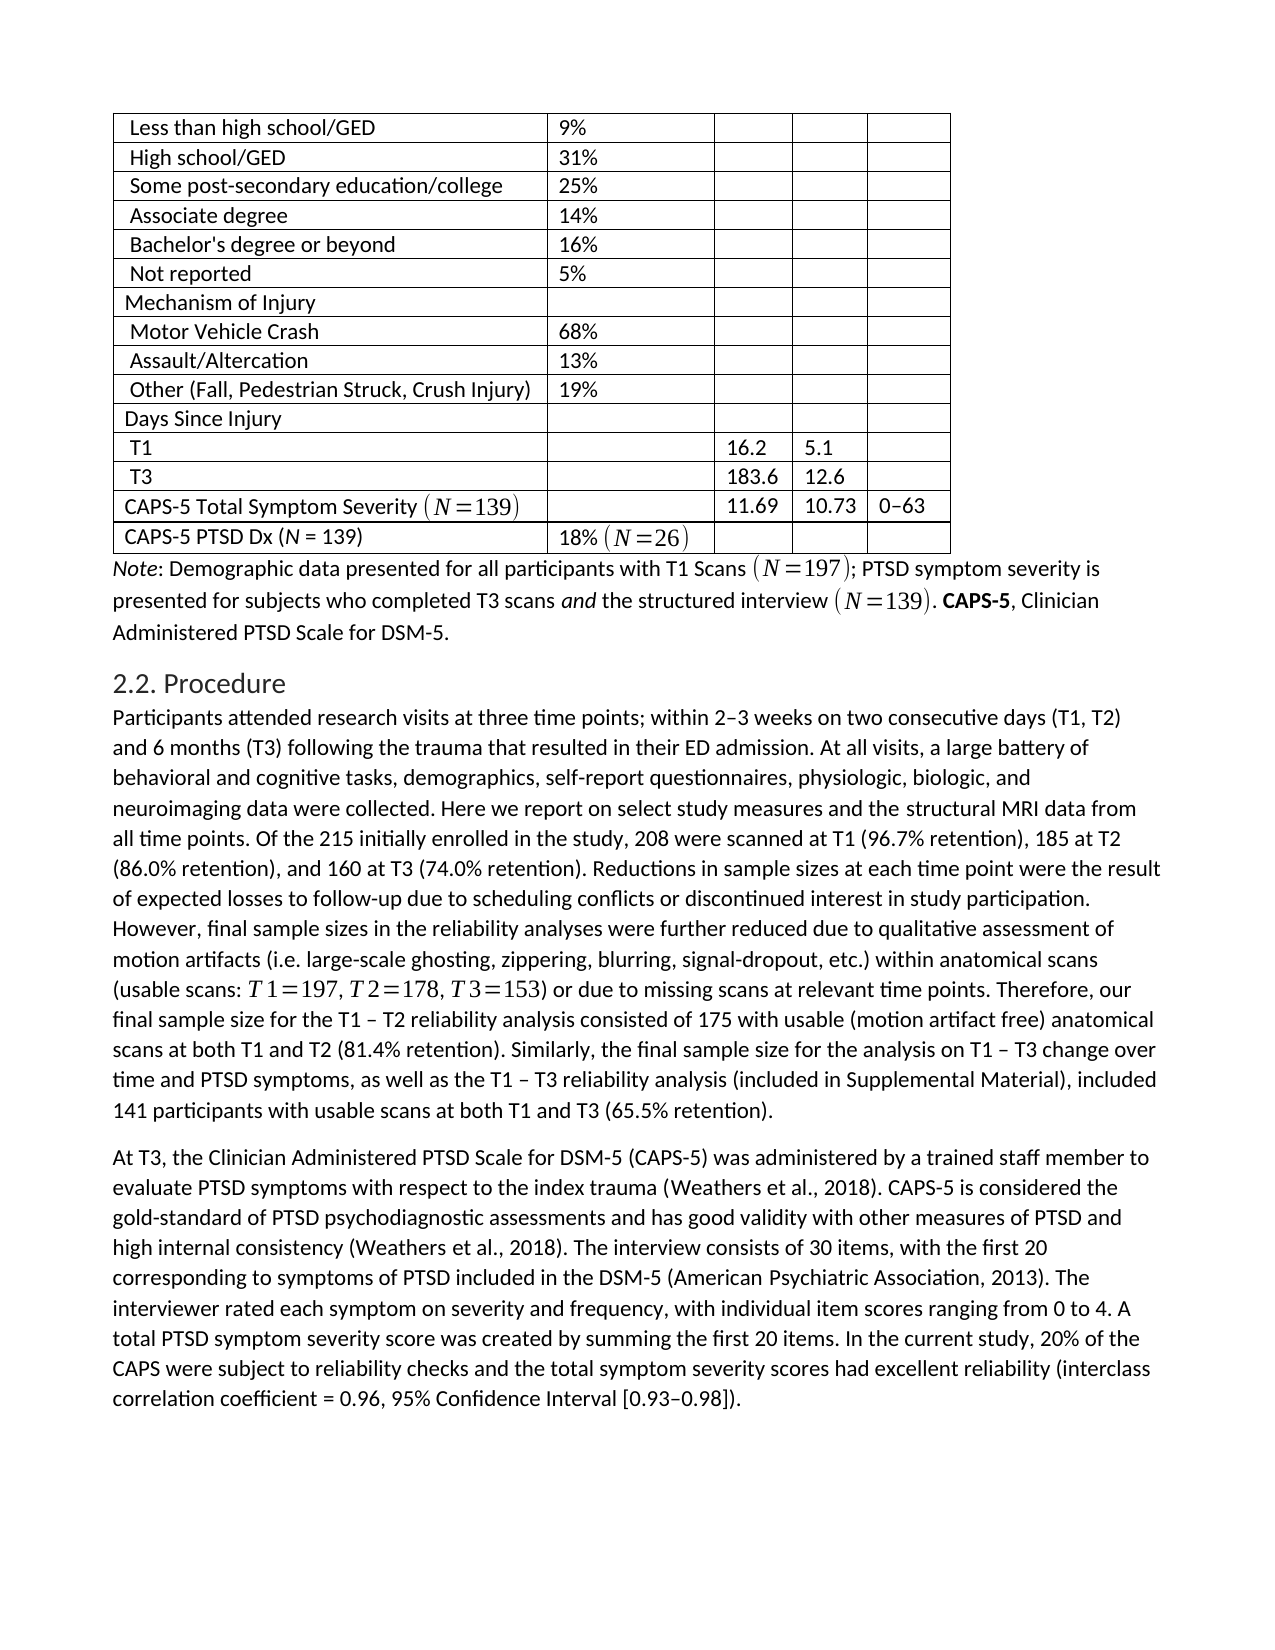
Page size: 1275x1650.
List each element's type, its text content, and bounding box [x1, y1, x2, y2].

table_cell [868, 114, 950, 142]
table_cell [868, 346, 950, 374]
table_cell Not reported [114, 259, 547, 287]
table_cell [868, 288, 950, 316]
table_cell [793, 288, 867, 316]
table_cell Mechanism of Injury [114, 288, 547, 316]
text At T3, the Clinician Administered PTSD Scale for DSM-5 (CAPS-5) was administered by a trained staff member to evaluate PTSD symptoms with respect to the index trauma (Weathers et al., 2018). CAPS-5 is considered the gold-standard of PTSD psychodiagnostic assessments and has good validity with other measures of PTSD and high internal consistency (Weathers et al., 2018). The interview consists of 30 items, with the first 20 corresponding to symptoms of PTSD included in the DSM-5 (American Psychiatric Association, 2013). The interviewer rated each symptom on severity and frequency, with individual item scores ranging from 0 to 4. A total PTSD symptom severity score was created by summing the first 20 items. In the current study, 20% of the CAPS were subject to reliability checks and the total symptom severity scores had excellent reliability (interclass correlation coefficient = 0.96, 95% Confidence Interval [0.93–0.98]). [112, 1143, 1162, 1412]
table_cell [868, 523, 950, 552]
table_cell [715, 404, 792, 432]
table_cell [793, 143, 867, 171]
table_cell [715, 259, 792, 287]
table_cell [793, 317, 867, 345]
table_cell [868, 172, 950, 200]
table_cell [715, 143, 792, 171]
table_cell 5.1 [793, 433, 867, 461]
table_cell [548, 288, 714, 316]
table_cell 9% [548, 114, 714, 142]
table_cell 31% [548, 143, 714, 171]
table_cell 18% [548, 523, 714, 552]
table_cell 25% [548, 172, 714, 200]
table_cell Assault/Altercation [114, 346, 547, 374]
table_cell 68% [548, 317, 714, 345]
table_cell [715, 201, 792, 229]
table_cell [715, 172, 792, 200]
table_cell Less than high school/GED [114, 114, 547, 142]
table_cell T3 [114, 462, 547, 490]
table_cell 11.69 [715, 491, 792, 521]
table_cell [793, 172, 867, 200]
table_cell [715, 317, 792, 345]
table_cell [793, 404, 867, 432]
table_cell [715, 346, 792, 374]
table_cell Associate degree [114, 201, 547, 229]
table_cell [548, 433, 714, 461]
table_cell Some post-secondary education/college [114, 172, 547, 200]
table_cell [868, 230, 950, 258]
table_cell [868, 375, 950, 403]
table_cell [868, 143, 950, 171]
table_cell [715, 230, 792, 258]
table_cell [868, 259, 950, 287]
table_cell [548, 404, 714, 432]
table_cell 13% [548, 346, 714, 374]
table_cell [715, 114, 792, 142]
table_cell [715, 288, 792, 316]
text Participants attended research visits at three time points; within 2–3 weeks on two consecutive days (T1, T2) and 6 months (T3) following the trauma that resulted in their ED admission. At all visits, a large battery of behavioral and cognitive tasks, demographics, self-report questionnaires, physiologic, biologic, and neuroimaging data were collected. Here we report on select study measures and the structural MRI data from all time points. Of the 215 initially enrolled in the study, 208 were scanned at T1 (96.7% retention), 185 at T2 (86.0% retention), and 160 at T3 (74.0% retention). Reductions in sample sizes at each time point were the result of expected losses to follow-up due to scheduling conflicts or discontinued interest in study participation. However, final sample sizes in the reliability analyses were further reduced due to qualitative assessment of motion artifacts (i.e. large-scale ghosting, zippering, blurring, signal-dropout, etc.) within anatomical scans (usable scans: , , ) or due to missing scans at relevant time points. Therefore, our final sample size for the T1 – T2 reliability analysis consisted of 175 with usable (motion artifact free) anatomical scans at both T1 and T2 (81.4% retention). Similarly, the final sample size for the analysis on T1 – T3 change over time and PTSD symptoms, as well as the T1 – T3 reliability analysis (included in Supplemental Material), included 141 participants with usable scans at both T1 and T3 (65.5% retention). [112, 703, 1162, 1124]
table_cell 14% [548, 201, 714, 229]
table_cell 10.73 [793, 491, 867, 521]
table_cell [548, 491, 714, 521]
table_cell T1 [114, 433, 547, 461]
table_cell 16.2 [715, 433, 792, 461]
table_cell [868, 317, 950, 345]
table_cell Motor Vehicle Crash [114, 317, 547, 345]
table_cell [868, 404, 950, 432]
table_cell [715, 375, 792, 403]
text Note: Demographic data presented for all participants with T1 Scans ; PTSD symptom severity is presented for subjects who completed T3 scans and the structured interview . CAPS-5, Clinician Administered PTSD Scale for DSM-5. [112, 553, 1162, 646]
table_cell CAPS-5 PTSD Dx (N = 139) [114, 523, 547, 552]
table_cell [793, 346, 867, 374]
table_cell [793, 201, 867, 229]
table_cell [868, 201, 950, 229]
table_cell [868, 433, 950, 461]
table_cell 19% [548, 375, 714, 403]
table_cell Days Since Injury [114, 404, 547, 432]
table_cell [548, 462, 714, 490]
table_cell 183.6 [715, 462, 792, 490]
table_cell [715, 523, 792, 552]
table_cell [793, 114, 867, 142]
table_cell CAPS-5 Total Symptom Severity [114, 491, 547, 521]
table_cell High school/GED [114, 143, 547, 171]
table_cell [793, 230, 867, 258]
table_cell [868, 462, 950, 490]
table_cell 5% [548, 259, 714, 287]
table_cell 0–63 [868, 491, 950, 521]
table_cell [793, 259, 867, 287]
table_cell 12.6 [793, 462, 867, 490]
table_cell Other (Fall, Pedestrian Struck, Crush Injury) [114, 375, 547, 403]
table_cell [793, 523, 867, 552]
subtitle 2.2. Procedure [112, 665, 1162, 700]
table_cell [793, 375, 867, 403]
table_cell Bachelor's degree or beyond [114, 230, 547, 258]
table_cell 16% [548, 230, 714, 258]
